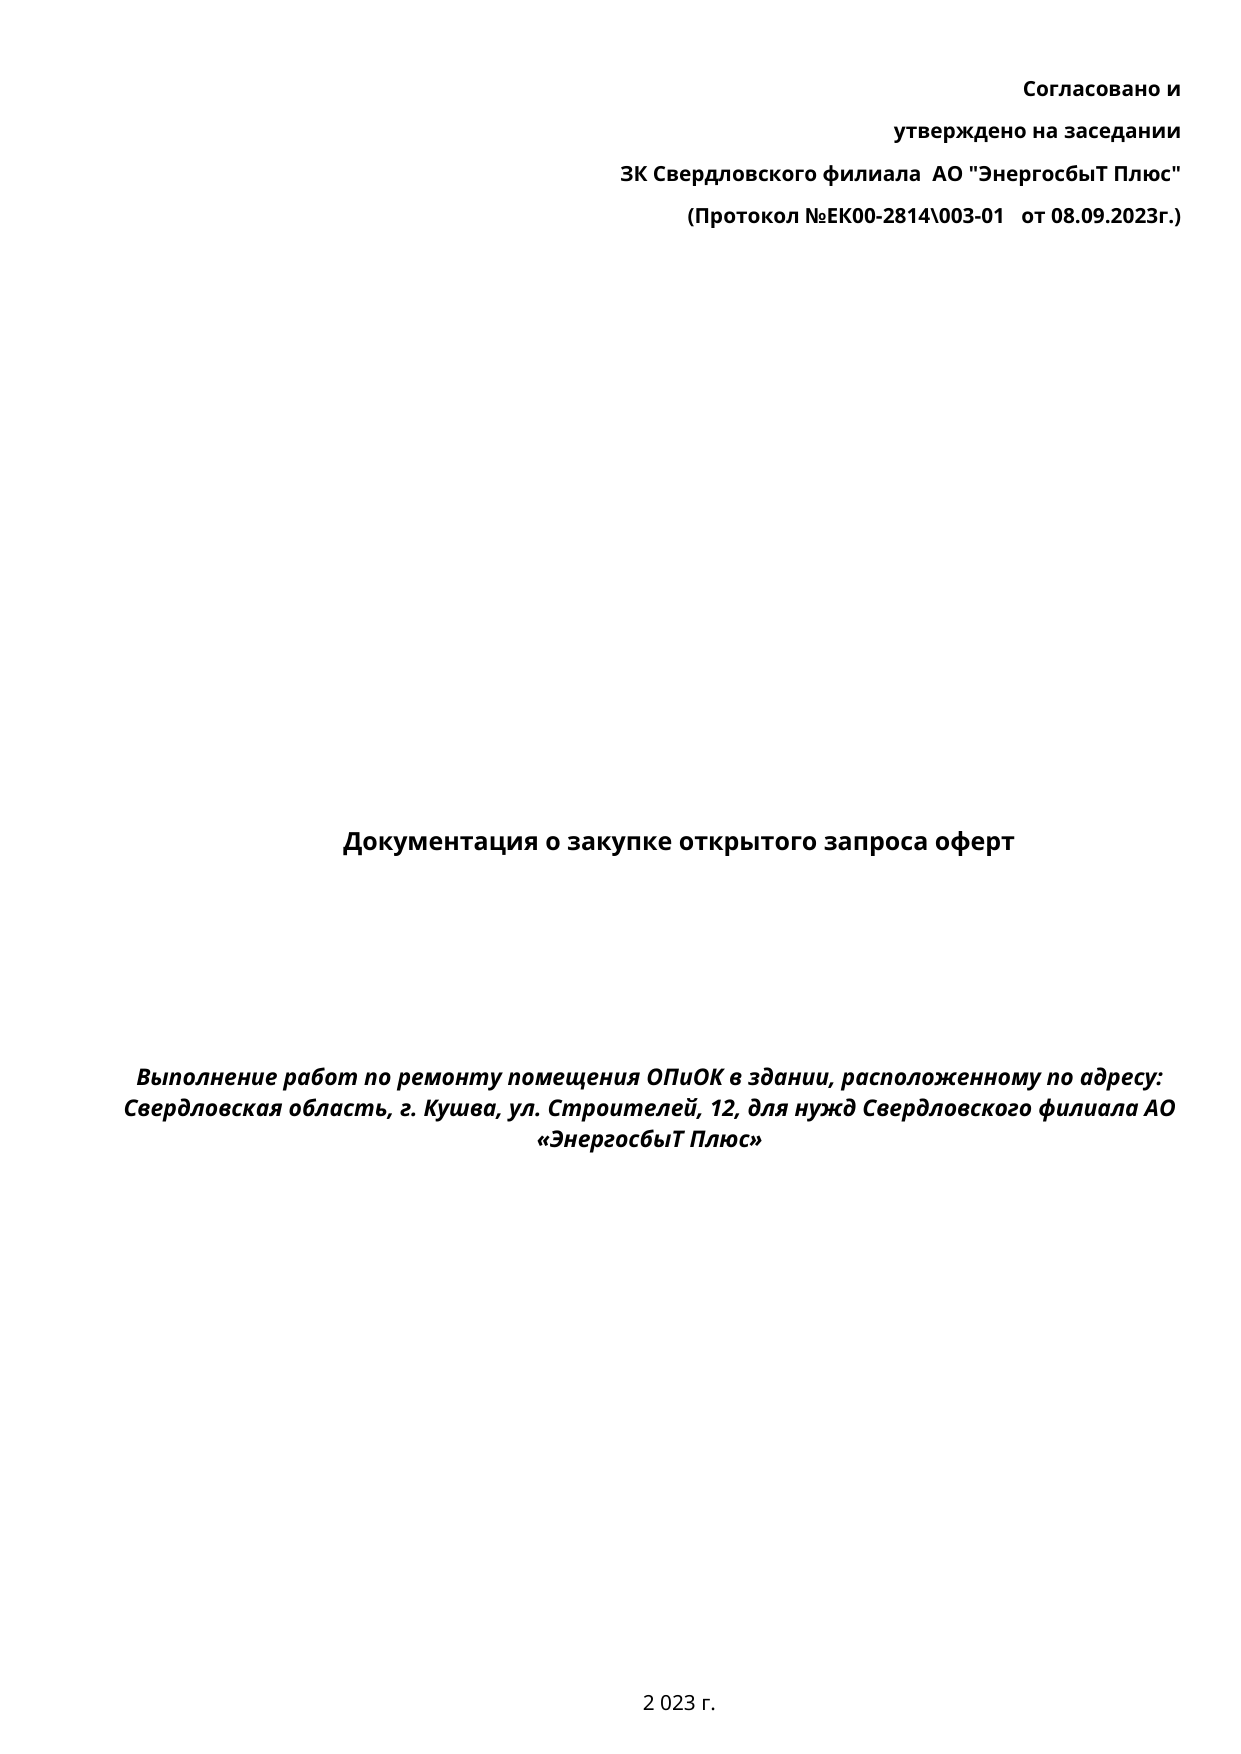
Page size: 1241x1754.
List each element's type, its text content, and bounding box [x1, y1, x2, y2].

text 2 023 г. [118, 1688, 1181, 1717]
text Согласовано и [474, 74, 1181, 102]
text (Протокол №ЕК00-2814\003-01 от 08.09.2023г.) [474, 202, 1181, 230]
text Документация о закупке открытого запроса оферт [118, 823, 1181, 857]
text Выполнение работ по ремонту помещения ОПиОК в здании, расположенному по адресу: Свердловская область, г. Кушва, ул. Строителей, 12, для нужд Свердловского филиала АО «ЭнергосбыТ Плюс» [118, 1061, 1181, 1154]
text ЗК Свердловского филиала АО "ЭнергосбыТ Плюс" [474, 159, 1181, 187]
text утверждено на заседании [474, 116, 1181, 145]
